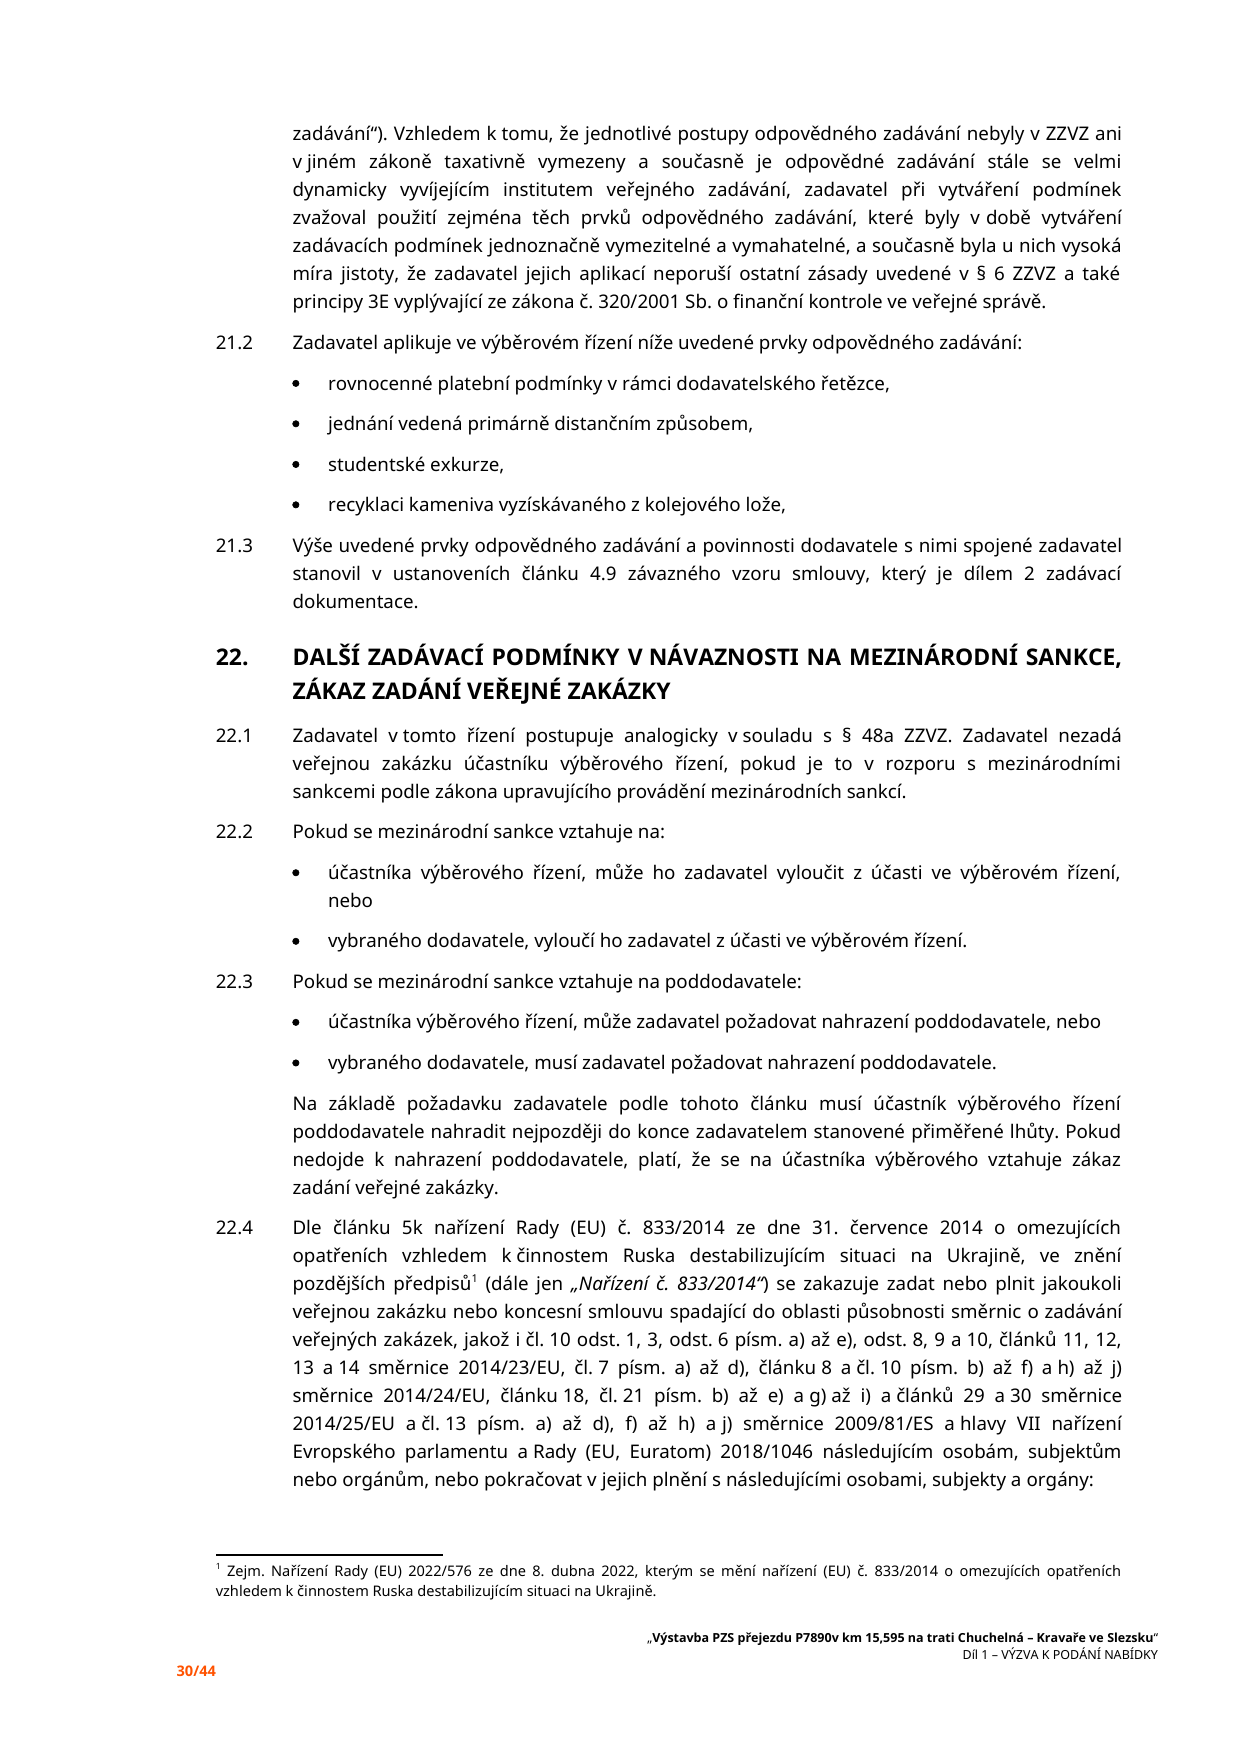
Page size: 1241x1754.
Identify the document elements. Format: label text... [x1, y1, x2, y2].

text účastníka výběrového řízení, může zadavatel požadovat nahrazení poddodavatele, nebo [292, 1009, 1122, 1034]
list Na základě požadavku zadavatele podle tohoto článku musí účastník výběrového řízení poddodavatele nahradit nejpozději do konce zadavatelem stanovené přiměřené lhůty. Pokud nedojde k nahrazení poddodavatele, platí, že se na účastníka výběrového vztahuje zákaz zadání veřejné zakázky. [292, 1090, 1122, 1199]
text účastníka výběrového řízení, může ho zadavatel vyloučit z účasti ve výběrovém řízení, nebo [292, 859, 1122, 913]
text Výše uvedené prvky odpovědného zadávání a povinnosti dodavatele s nimi spojené zadavatel stanovil v ustanoveních článku 4.9 závazného vzoru smlouvy, který je dílem 2 zadávací dokumentace. [216, 532, 1122, 613]
text vybraného dodavatele, vyloučí ho zadavatel z účasti ve výběrovém řízení. [292, 928, 1122, 953]
text Další zadávací podmínky v návaznosti na MEZINÁRODNÍ sankce, zákaz zadání veřejné zakázky [216, 641, 1122, 707]
text recyklaci kameniva vyzískávaného z kolejového lože, [292, 491, 1122, 517]
text studentské exkurze, [292, 451, 1122, 476]
text Zadavatel aplikuje ve výběrovém řízení níže uvedené prvky odpovědného zadávání: [216, 329, 1122, 355]
text vybraného dodavatele, musí zadavatel požadovat nahrazení poddodavatele. [292, 1049, 1122, 1075]
text Zadavatel v tomto řízení postupuje analogicky v souladu s § 48a ZZVZ. Zadavatel nezadá veřejnou zakázku účastníku výběrového řízení, pokud je to v rozporu s mezinárodními sankcemi podle zákona upravujícího provádění mezinárodních sankcí. [216, 722, 1122, 804]
text jednání vedená primárně distančním způsobem, [292, 410, 1122, 436]
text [216, 121, 1122, 314]
text Pokud se mezinárodní sankce vztahuje na: [216, 819, 1122, 844]
text Dle článku 5k nařízení Rady (EU) č. 833/2014 ze dne 31. července 2014 o omezujících opatřeních vzhledem k činnostem Ruska destabilizujícím situaci na Ukrajině, ve znění pozdějších předpisů (dále jen „Nařízení č. 833/2014“) se zakazuje zadat nebo plnit jakoukoli veřejnou zakázku nebo koncesní smlouvu spadající do oblasti působnosti směrnic o zadávání veřejných zakázek, jakož i čl. 10 odst. 1, 3, odst. 6 písm. a) až e), odst. 8, 9 a 10, článků 11, 12, 13 a 14 směrnice 2014/23/EU, čl. 7 písm. a) až d), článku 8 a čl. 10 písm. b) až f) a h) až j) směrnice 2014/24/EU, článku 18, čl. 21 písm. b) až e) a g) až i) a článků 29 a 30 směrnice 2014/25/EU a čl. 13 písm. a) až d), f) až h) a j) směrnice 2009/81/ES a hlavy VII nařízení Evropského parlamentu a Rady (EU, Euratom) 2018/1046 následujícím osobám, subjektům nebo orgánům, nebo pokračovat v jejich plnění s následujícími osobami, subjekty a orgány: [216, 1214, 1122, 1492]
text Pokud se mezinárodní sankce vztahuje na poddodavatele: [216, 968, 1122, 994]
text rovnocenné platební podmínky v rámci dodavatelského řetězce, [292, 370, 1122, 395]
